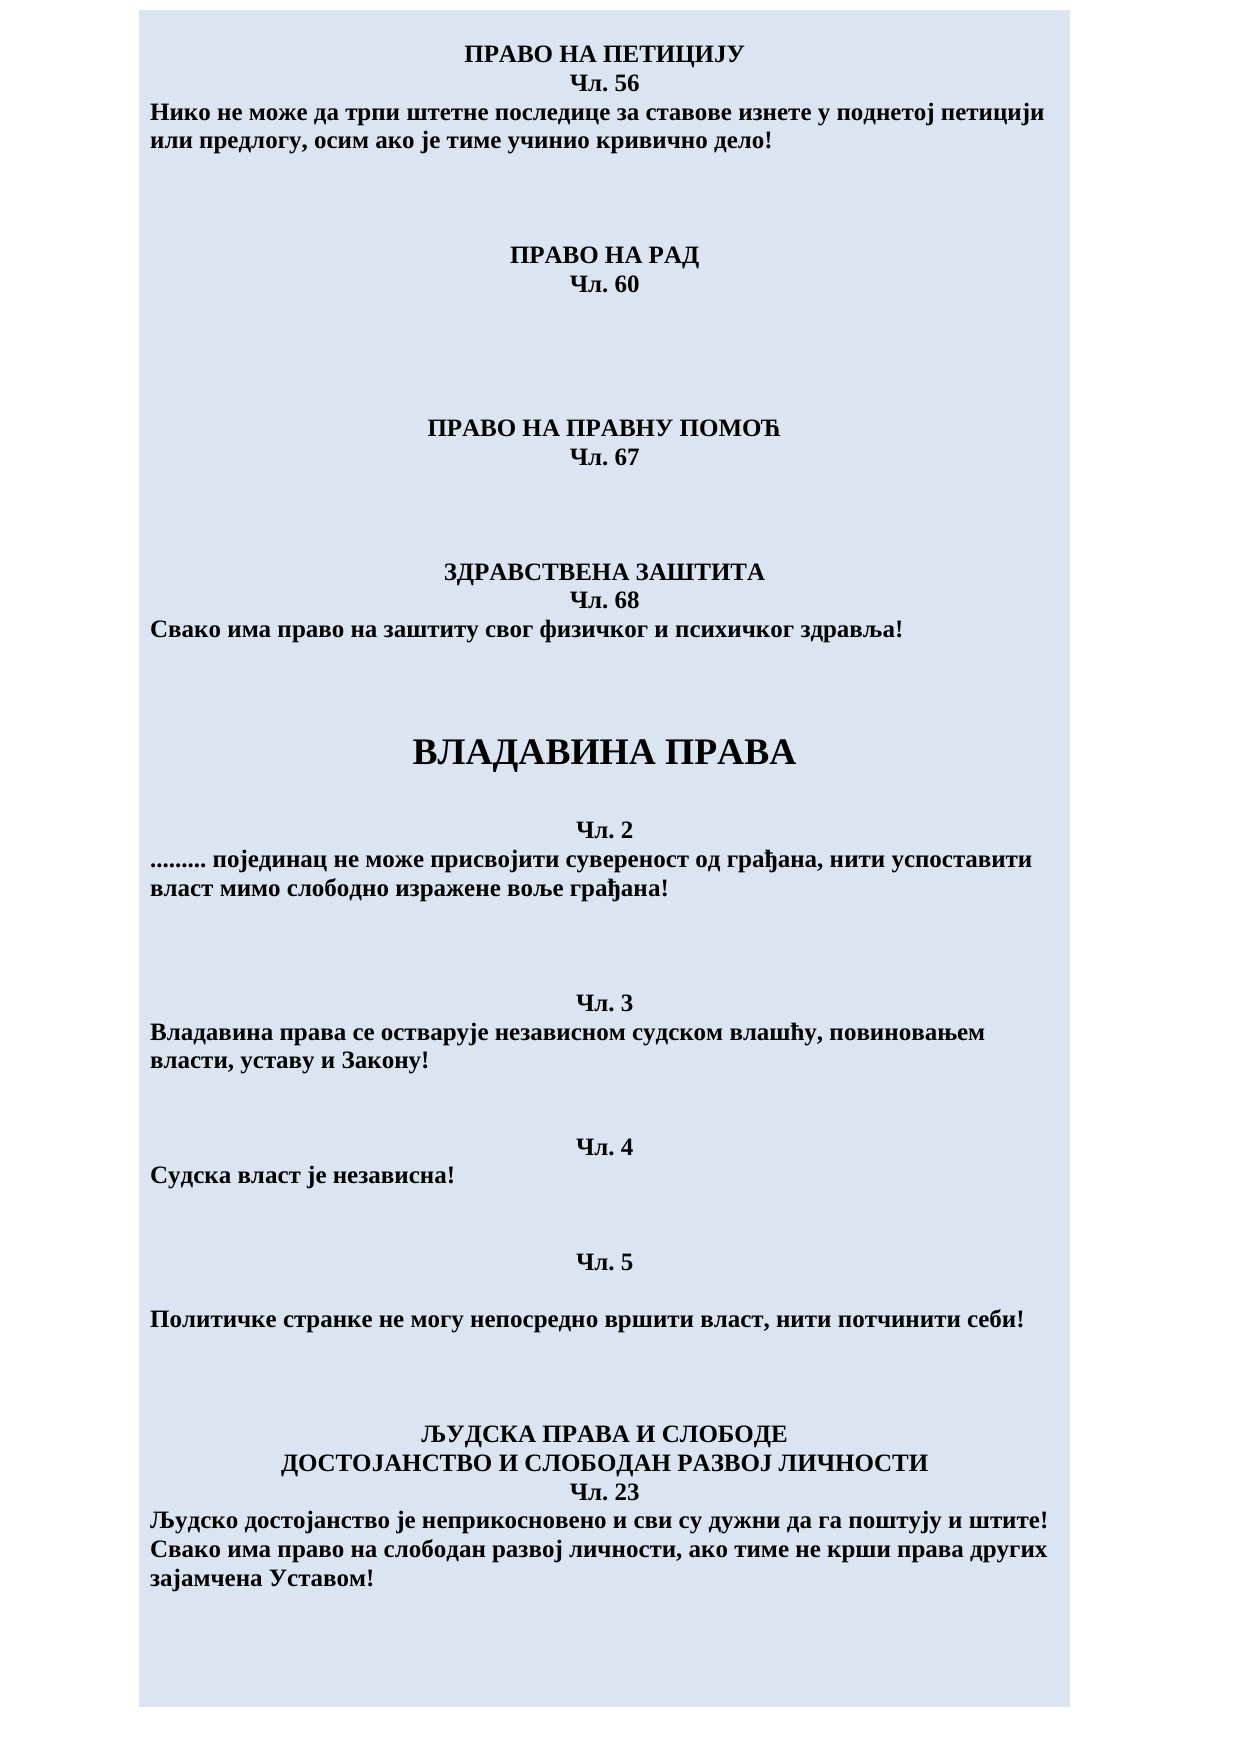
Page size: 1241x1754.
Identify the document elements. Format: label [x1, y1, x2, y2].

table_header [139, 10, 1070, 1707]
